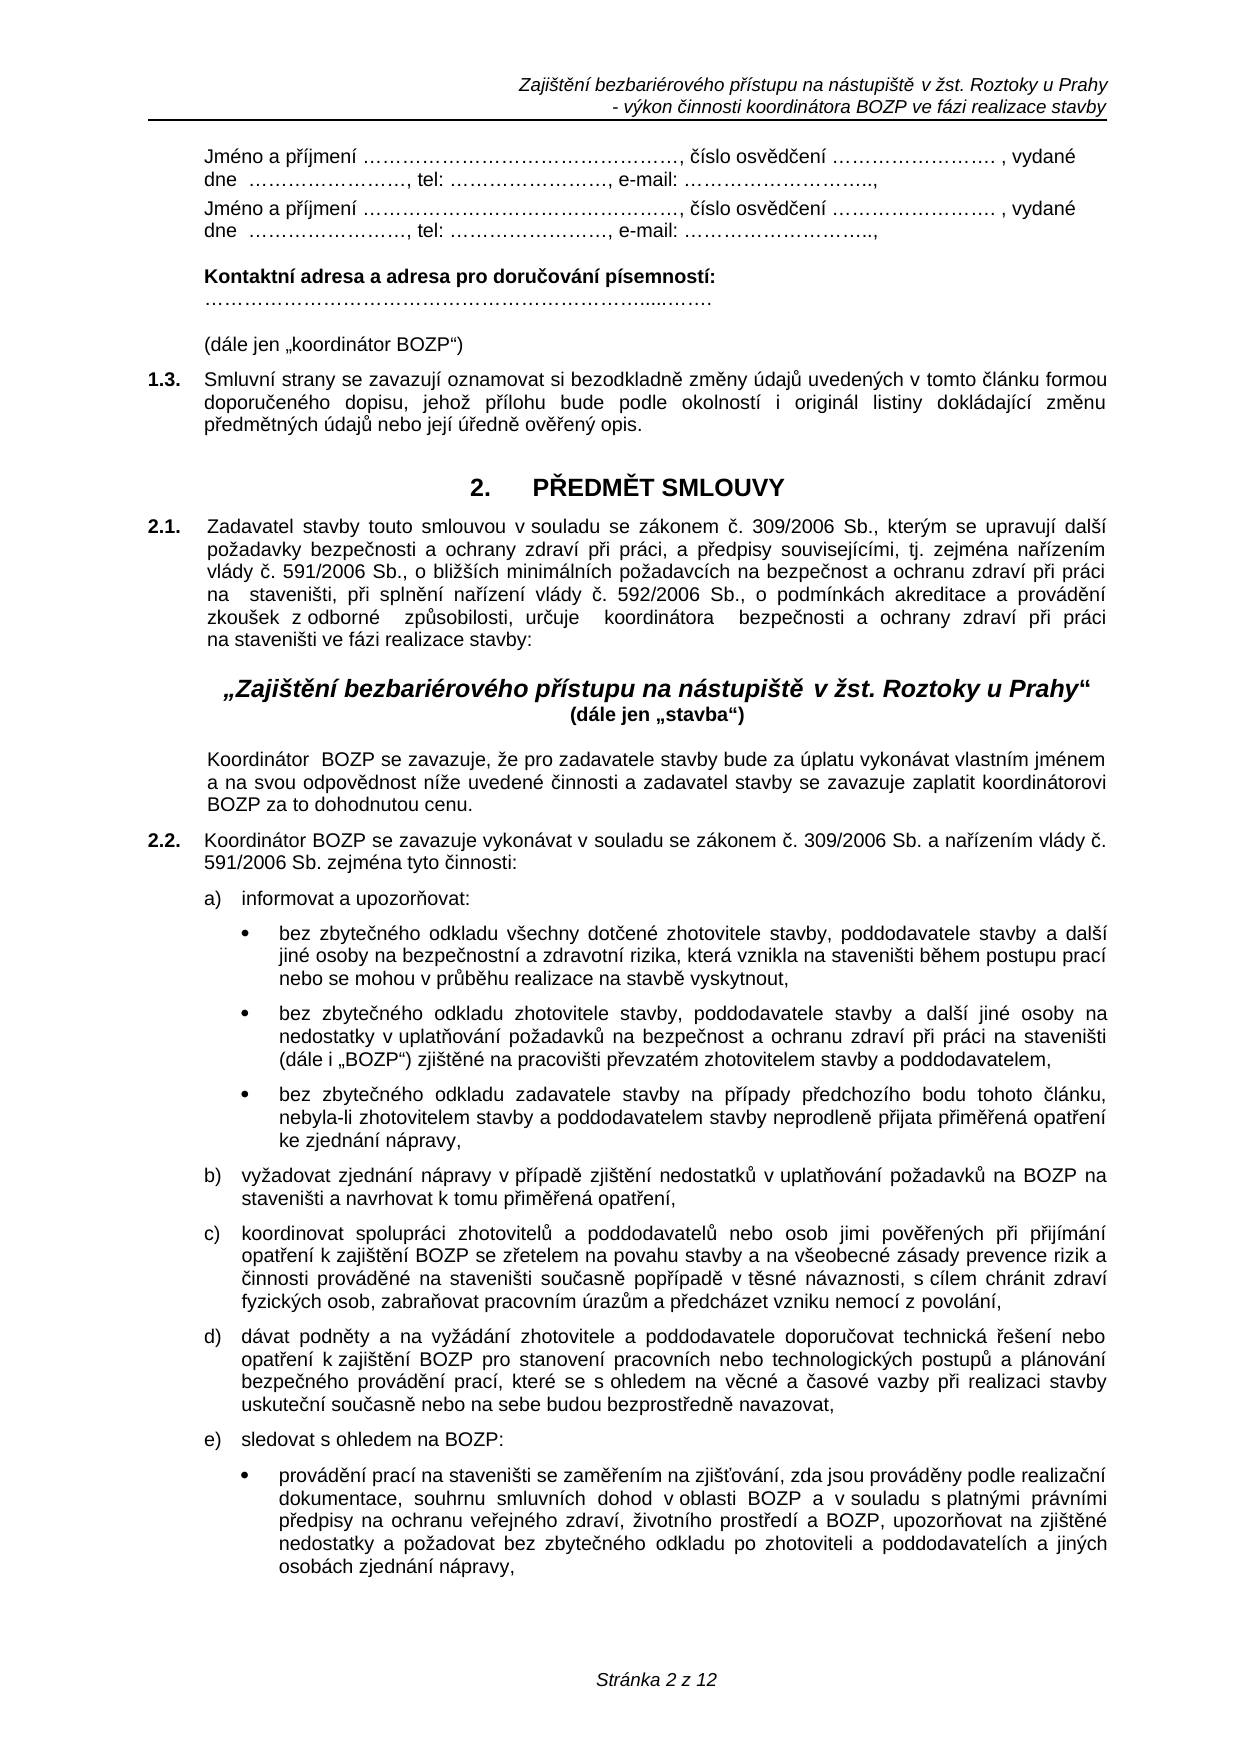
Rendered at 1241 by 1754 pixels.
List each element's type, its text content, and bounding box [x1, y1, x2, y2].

list koordinovat spolupráci zhotovitelů a poddodavatelů nebo osob jimi pověřených při přijímání opatření k zajištění BOZP se zřetelem na povahu stavby a na všeobecné zásady prevence rizik a činnosti prováděné na staveništi současně popřípadě v těsné návaznosti, s cílem chránit zdraví fyzických osob, zabraňovat pracovním úrazům a předcházet vzniku nemocí z povolání, [204, 1222, 1107, 1312]
text ………………………………………………………….....……. [148, 287, 1167, 310]
list bez zbytečného odkladu zhotovitele stavby, poddodavatele stavby a další jiné osoby na nedostatky v uplatňování požadavků na bezpečnost a ochranu zdraví při práci na staveništi (dále i „BOZP“) zjištěné na pracovišti převzatém zhotovitelem stavby a poddodavatelem, [241, 1002, 1107, 1071]
list vyžadovat zjednání nápravy v případě zjištění nedostatků v uplatňování požadavků na BOZP na staveništi a navrhovat k tomu přiměřená opatření, [204, 1164, 1107, 1209]
text 2.2. Koordinátor BOZP se zavazuje vykonávat v souladu se zákonem č. 309/2006 Sb. a nařízením vlády č. 591/2006 Sb. zejména tyto činnosti: [148, 828, 1107, 874]
list bez zbytečného odkladu zadavatele stavby na případy předchozího bodu tohoto článku, nebyla-li zhotovitelem stavby a poddodavatelem stavby neprodleně přijata přiměřená opatření ke zjednání nápravy, [241, 1083, 1107, 1151]
list provádění prací na staveništi se zaměřením na zjišťování, zda jsou prováděny podle realizační dokumentace, souhrnu smluvních dohod v oblasti BOZP a v souladu s platnými právními předpisy na ochranu veřejného zdraví, životního prostředí a BOZP, upozorňovat na zjištěné nedostatky a požadovat bez zbytečného odkladu po zhotoviteli a poddodavatelích a jiných osobách zjednání nápravy, [241, 1463, 1107, 1577]
text 1.3. Smluvní strany se zavazují oznamovat si bezodkladně změny údajů uvedených v tomto článku formou doporučeného dopisu, jehož přílohu bude podle okolností i originál listiny dokládající změnu předmětných údajů nebo její úředně ověřený opis. [148, 368, 1107, 436]
list bez zbytečného odkladu všechny dotčené zhotovitele stavby, poddodavatele stavby a další jiné osoby na bezpečnostní a zdravotní rizika, která vznikla na staveništi během postupu prací nebo se mohou v průběhu realizace na stavbě vyskytnout, [242, 922, 1107, 990]
text Koordinátor BOZP se zavazuje, že pro zadavatele stavby bude za úplatu vykonávat vlastním jménem a na svou odpovědnost níže uvedené činnosti a zadavatel stavby se zavazuje zaplatit koordinátorovi BOZP za to dohodnutou cenu. [207, 748, 1107, 816]
text „Zajištění bezbariérového přístupu na nástupiště v žst. Roztoky u Prahy“ (dále jen „stavba“) [207, 674, 1107, 725]
list dávat podněty a na vyžádání zhotovitele a poddodavatele doporučovat technická řešení nebo opatření k zajištění BOZP pro stanovení pracovních nebo technologických postupů a plánování bezpečného provádění prací, které se s ohledem na věcné a časové vazby při realizaci stavby uskuteční současně nebo na sebe budou bezprostředně navazovat, [204, 1325, 1107, 1416]
subtitle 2. PŘEDMĚT SMLOUVY [148, 473, 1107, 502]
text 2.1. Zadavatel stavby touto smlouvou v souladu se zákonem č. 309/2006 Sb., kterým se upravují další požadavky bezpečnosti a ochrany zdraví při práci, a předpisy souvisejícími, tj. zejména nařízením vlády č. 591/2006 Sb., o bližších minimálních požadavcích na bezpečnost a ochranu zdraví při práci na staveništi, při splnění nařízení vlády č. 592/2006 Sb., o podmínkách akreditace a provádění zkoušek z odborné způsobilosti, určuje koordinátora bezpečnosti a ochrany zdraví při práci na staveništi ve fázi realizace stavby: [148, 515, 1107, 651]
list sledovat s ohledem na BOZP: [204, 1428, 1107, 1451]
text Jméno a příjmení …………………………………………, číslo osvědčení ……………………. , vydané dne ……………………, tel: ……………………, e-mail: ……………………….., [204, 145, 1107, 190]
text (dále jen „koordinátor BOZP“) [148, 333, 1167, 355]
text dne ……………………, tel: ……………………, e-mail: ……………………….., [204, 219, 1167, 242]
text Jméno a příjmení …………………………………………, číslo osvědčení ……………………. , vydané [204, 196, 1167, 219]
list informovat a upozorňovat: [204, 886, 1107, 909]
text Kontaktní adresa a adresa pro doručování písemností: [148, 264, 1167, 287]
